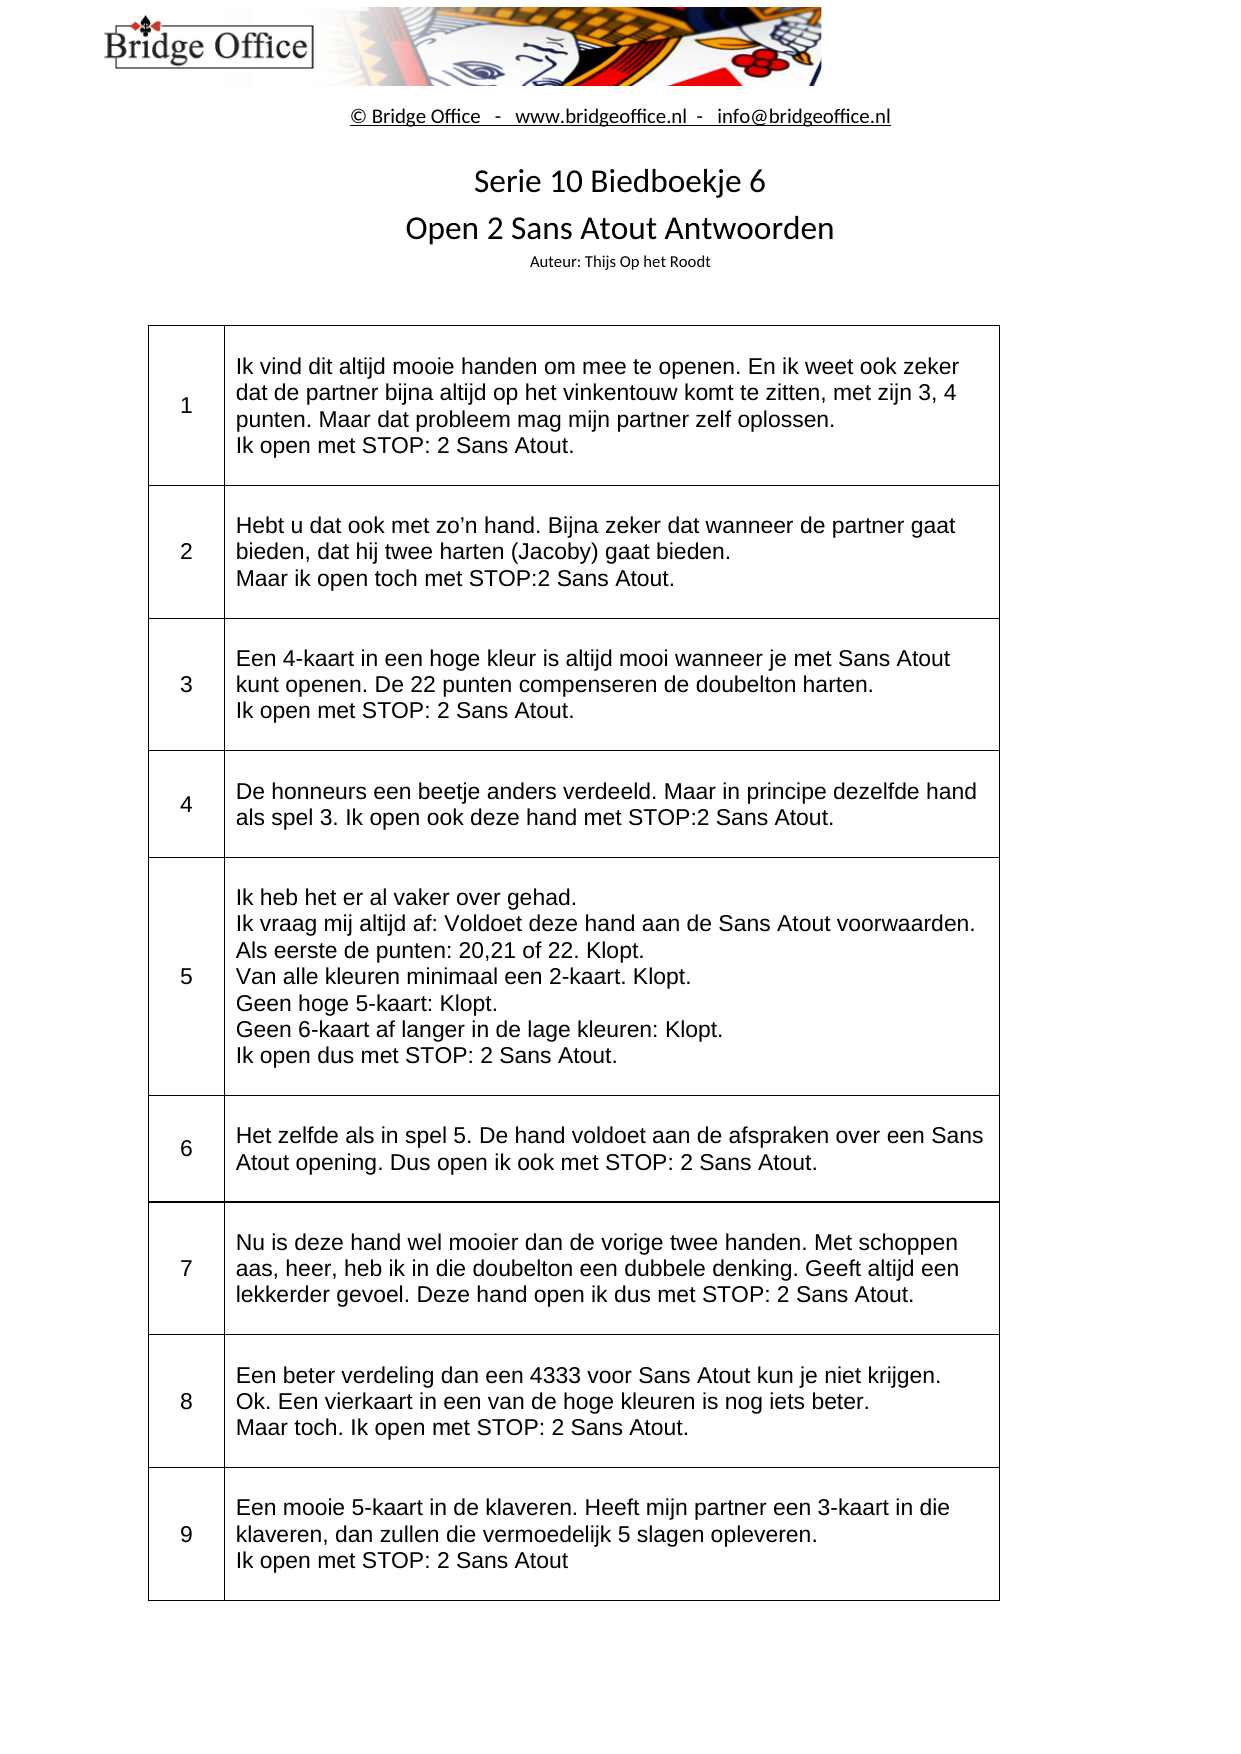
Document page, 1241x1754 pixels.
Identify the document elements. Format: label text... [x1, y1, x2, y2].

table_cell 3 [149, 619, 224, 750]
table_cell Een mooie 5-kaart in de klaveren. Heeft mijn partner een 3-kaart in die klaveren, dan zullen die vermoedelijk 5 slagen opleveren. Ik open met STOP: 2 Sans Atout [225, 1468, 999, 1600]
table_cell Een 4-kaart in een hoge kleur is altijd mooi wanneer je met Sans Atout kunt openen. De 22 punten compenseren de doubelton harten. Ik open met STOP: 2 Sans Atout. [225, 619, 999, 750]
table_cell 7 [149, 1203, 224, 1334]
table_cell Het zelfde als in spel 5. De hand voldoet aan de afspraken over een Sans Atout opening. Dus open ik ook met STOP: 2 Sans Atout. [225, 1096, 999, 1201]
table_cell Nu is deze hand wel mooier dan de vorige twee handen. Met schoppen aas, heer, heb ik in die doubelton een dubbele denking. Geeft altijd een lekkerder gevoel. Deze hand open ik dus met STOP: 2 Sans Atout. [225, 1203, 999, 1334]
table_cell Hebt u dat ook met zo’n hand. Bijna zeker dat wanneer de partner gaat bieden, dat hij twee harten (Jacoby) gaat bieden. Maar ik open toch met STOP:2 Sans Atout. [225, 486, 999, 617]
picture [77, 7, 821, 85]
table_header 1 [149, 326, 224, 484]
table_cell 6 [149, 1096, 224, 1201]
table_cell De honneurs een beetje anders verdeeld. Maar in principe dezelfde hand als spel 3. Ik open ook deze hand met STOP:2 Sans Atout. [225, 751, 999, 857]
table_cell 4 [149, 751, 224, 857]
text Serie 10 Biedboekje 6 Open 2 Sans Atout Antwoorden Auteur: Thijs Op het Roodt [148, 161, 1093, 271]
table_cell 8 [149, 1335, 224, 1467]
table_cell 2 [149, 486, 224, 617]
table_cell 5 [149, 858, 224, 1095]
table_header Ik vind dit altijd mooie handen om mee te openen. En ik weet ook zeker dat de partner bijna altijd op het vinkentouw komt te zitten, met zijn 3, 4 punten. Maar dat probleem mag mijn partner zelf oplossen. Ik open met STOP: 2 Sans Atout. [225, 326, 999, 484]
table_cell Ik heb het er al vaker over gehad. Ik vraag mij altijd af: Voldoet deze hand aan de Sans Atout voorwaarden. Als eerste de punten: 20,21 of 22. Klopt. Van alle kleuren minimaal een 2-kaart. Klopt. Geen hoge 5-kaart: Klopt. Geen 6-kaart af langer in de lage kleuren: Klopt. Ik open dus met STOP: 2 Sans Atout. [225, 858, 999, 1095]
table_cell Een beter verdeling dan een 4333 voor Sans Atout kun je niet krijgen. Ok. Een vierkaart in een van de hoge kleuren is nog iets beter. Maar toch. Ik open met STOP: 2 Sans Atout. [225, 1335, 999, 1467]
table_cell 9 [149, 1468, 224, 1600]
